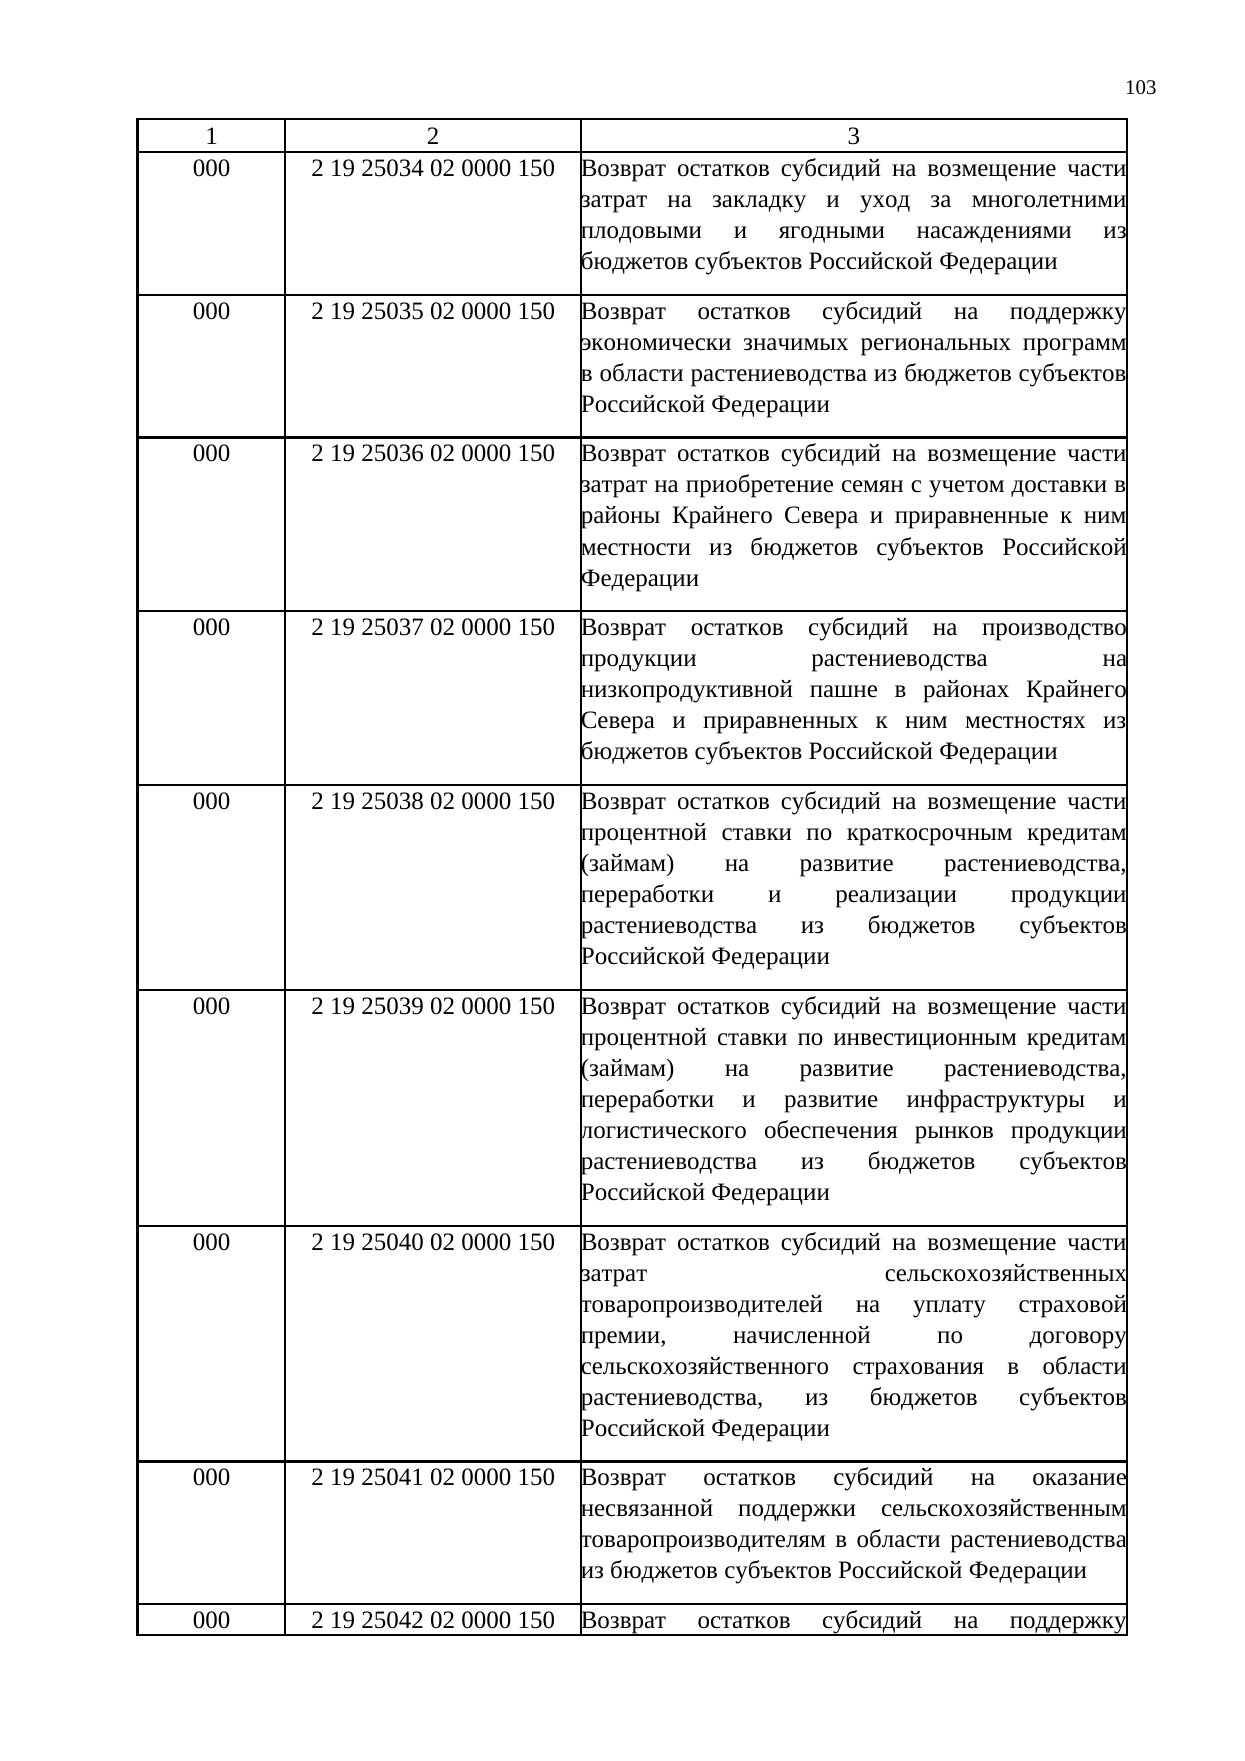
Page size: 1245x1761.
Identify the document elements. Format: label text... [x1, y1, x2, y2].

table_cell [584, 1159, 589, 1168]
table_header 3 [582, 120, 1126, 151]
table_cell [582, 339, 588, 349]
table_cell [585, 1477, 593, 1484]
table_cell 000 [139, 296, 284, 436]
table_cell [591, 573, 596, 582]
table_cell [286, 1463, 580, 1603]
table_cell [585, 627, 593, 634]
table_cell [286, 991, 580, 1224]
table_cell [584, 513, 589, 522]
table_cell 2 19 25034 02 0000 150 [286, 153, 580, 294]
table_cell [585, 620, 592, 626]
table_header 1 [139, 120, 284, 151]
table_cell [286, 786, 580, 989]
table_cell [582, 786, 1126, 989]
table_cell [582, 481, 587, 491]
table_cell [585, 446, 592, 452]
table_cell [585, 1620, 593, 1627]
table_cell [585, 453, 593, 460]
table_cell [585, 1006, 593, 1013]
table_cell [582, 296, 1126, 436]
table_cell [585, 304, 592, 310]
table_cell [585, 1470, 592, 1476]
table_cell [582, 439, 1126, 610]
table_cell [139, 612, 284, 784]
table_cell 2 19 25035 02 0000 150 [286, 296, 580, 436]
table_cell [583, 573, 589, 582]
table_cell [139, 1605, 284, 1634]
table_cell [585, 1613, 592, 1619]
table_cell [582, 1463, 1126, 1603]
table_cell Возврат остатков субсидий на возмещение части затрат на закладку и уход за многолетними плодовыми и ягодными насаждениями из бюджетов субъектов Российской Федерации [582, 153, 1126, 294]
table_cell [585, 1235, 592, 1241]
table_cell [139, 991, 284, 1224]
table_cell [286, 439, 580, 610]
table_header 2 [286, 120, 580, 151]
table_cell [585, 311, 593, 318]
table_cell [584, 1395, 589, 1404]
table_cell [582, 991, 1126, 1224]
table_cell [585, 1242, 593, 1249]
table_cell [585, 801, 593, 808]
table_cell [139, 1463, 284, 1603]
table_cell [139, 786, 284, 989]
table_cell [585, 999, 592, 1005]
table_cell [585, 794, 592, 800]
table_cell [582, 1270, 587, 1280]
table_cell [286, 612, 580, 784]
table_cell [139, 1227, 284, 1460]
table_cell 000 [139, 153, 284, 294]
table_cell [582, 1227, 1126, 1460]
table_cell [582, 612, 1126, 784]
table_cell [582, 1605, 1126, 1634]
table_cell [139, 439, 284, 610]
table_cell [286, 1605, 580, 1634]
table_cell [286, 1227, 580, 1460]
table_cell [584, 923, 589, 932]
